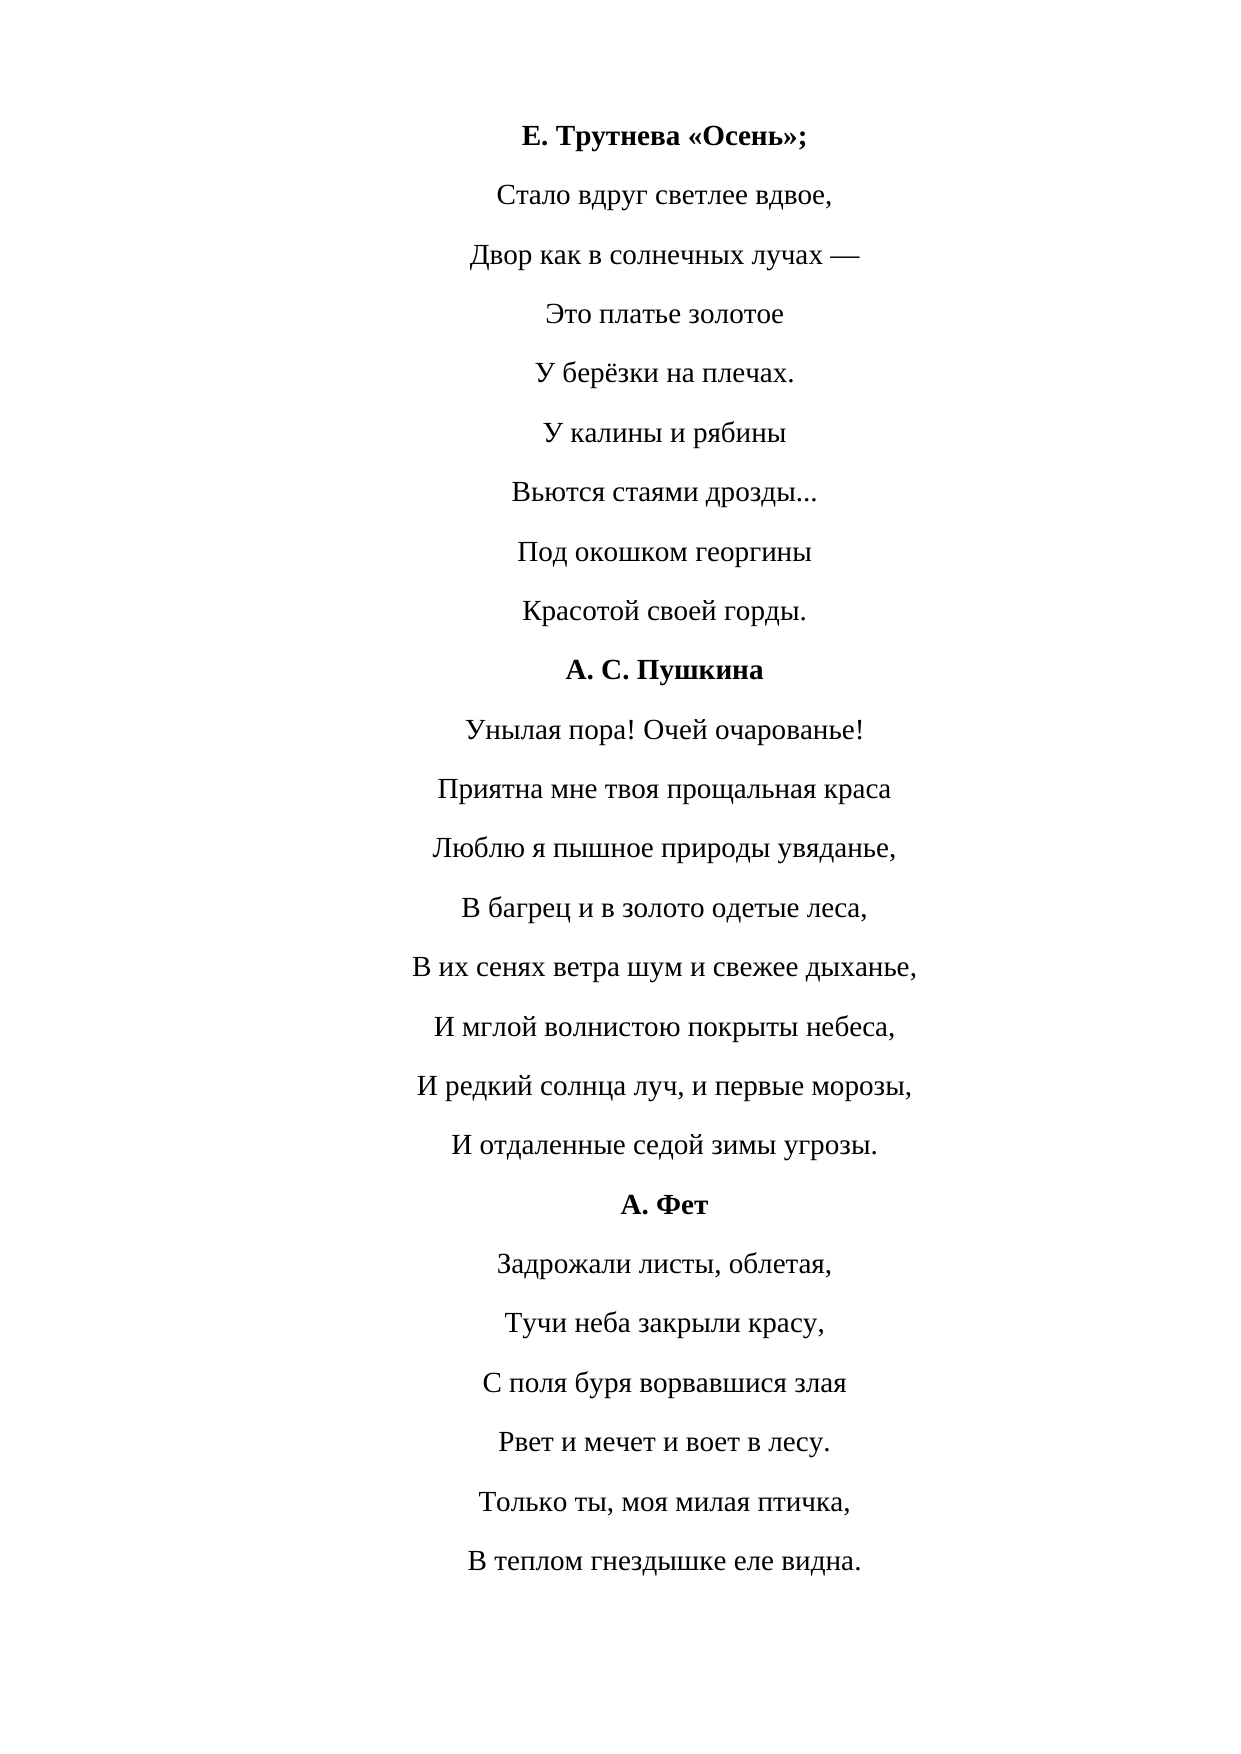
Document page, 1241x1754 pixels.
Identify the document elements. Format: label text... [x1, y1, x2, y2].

text Это платье золотое [177, 296, 1152, 330]
text Красотой своей горды. [177, 593, 1152, 627]
text Тучи неба закрыли красу, [177, 1306, 1152, 1339]
text Вьются стаями дрозды... [177, 474, 1152, 508]
text Люблю я пышное природы увяданье, [177, 831, 1152, 864]
text И мглой волнистою покрыты небеса, [177, 1009, 1152, 1042]
text В теплом гнездышке еле видна. [177, 1543, 1152, 1577]
text Е. Трутнева «Осень»; [177, 118, 1152, 152]
text Под окошком георгины [177, 534, 1152, 567]
text Двор как в солнечных лучах — [177, 237, 1152, 270]
text А. Фет [177, 1187, 1152, 1220]
text Стало вдруг светлее вдвое, [177, 177, 1152, 211]
text У берёзки на плечах. [177, 356, 1152, 389]
text С поля буря ворвавшися злая [177, 1365, 1152, 1398]
text Унылая пора! Очей очарованье! [177, 712, 1152, 745]
text У калины и рябины [177, 415, 1152, 448]
text Только ты, моя милая птичка, [177, 1484, 1152, 1517]
text А. С. Пушкина [177, 652, 1152, 686]
text Задрожали листы, облетая, [177, 1246, 1152, 1280]
text В их сенях ветра шум и свежее дыханье, [177, 949, 1152, 983]
text И редкий солнца луч, и первые морозы, [177, 1068, 1152, 1102]
text В багрец и в золото одетые леса, [177, 890, 1152, 923]
text Рвет и мечет и воет в лесу. [177, 1424, 1152, 1458]
text И отдаленные седой зимы угрозы. [177, 1127, 1152, 1161]
text Приятна мне твоя прощальная краса [177, 771, 1152, 805]
